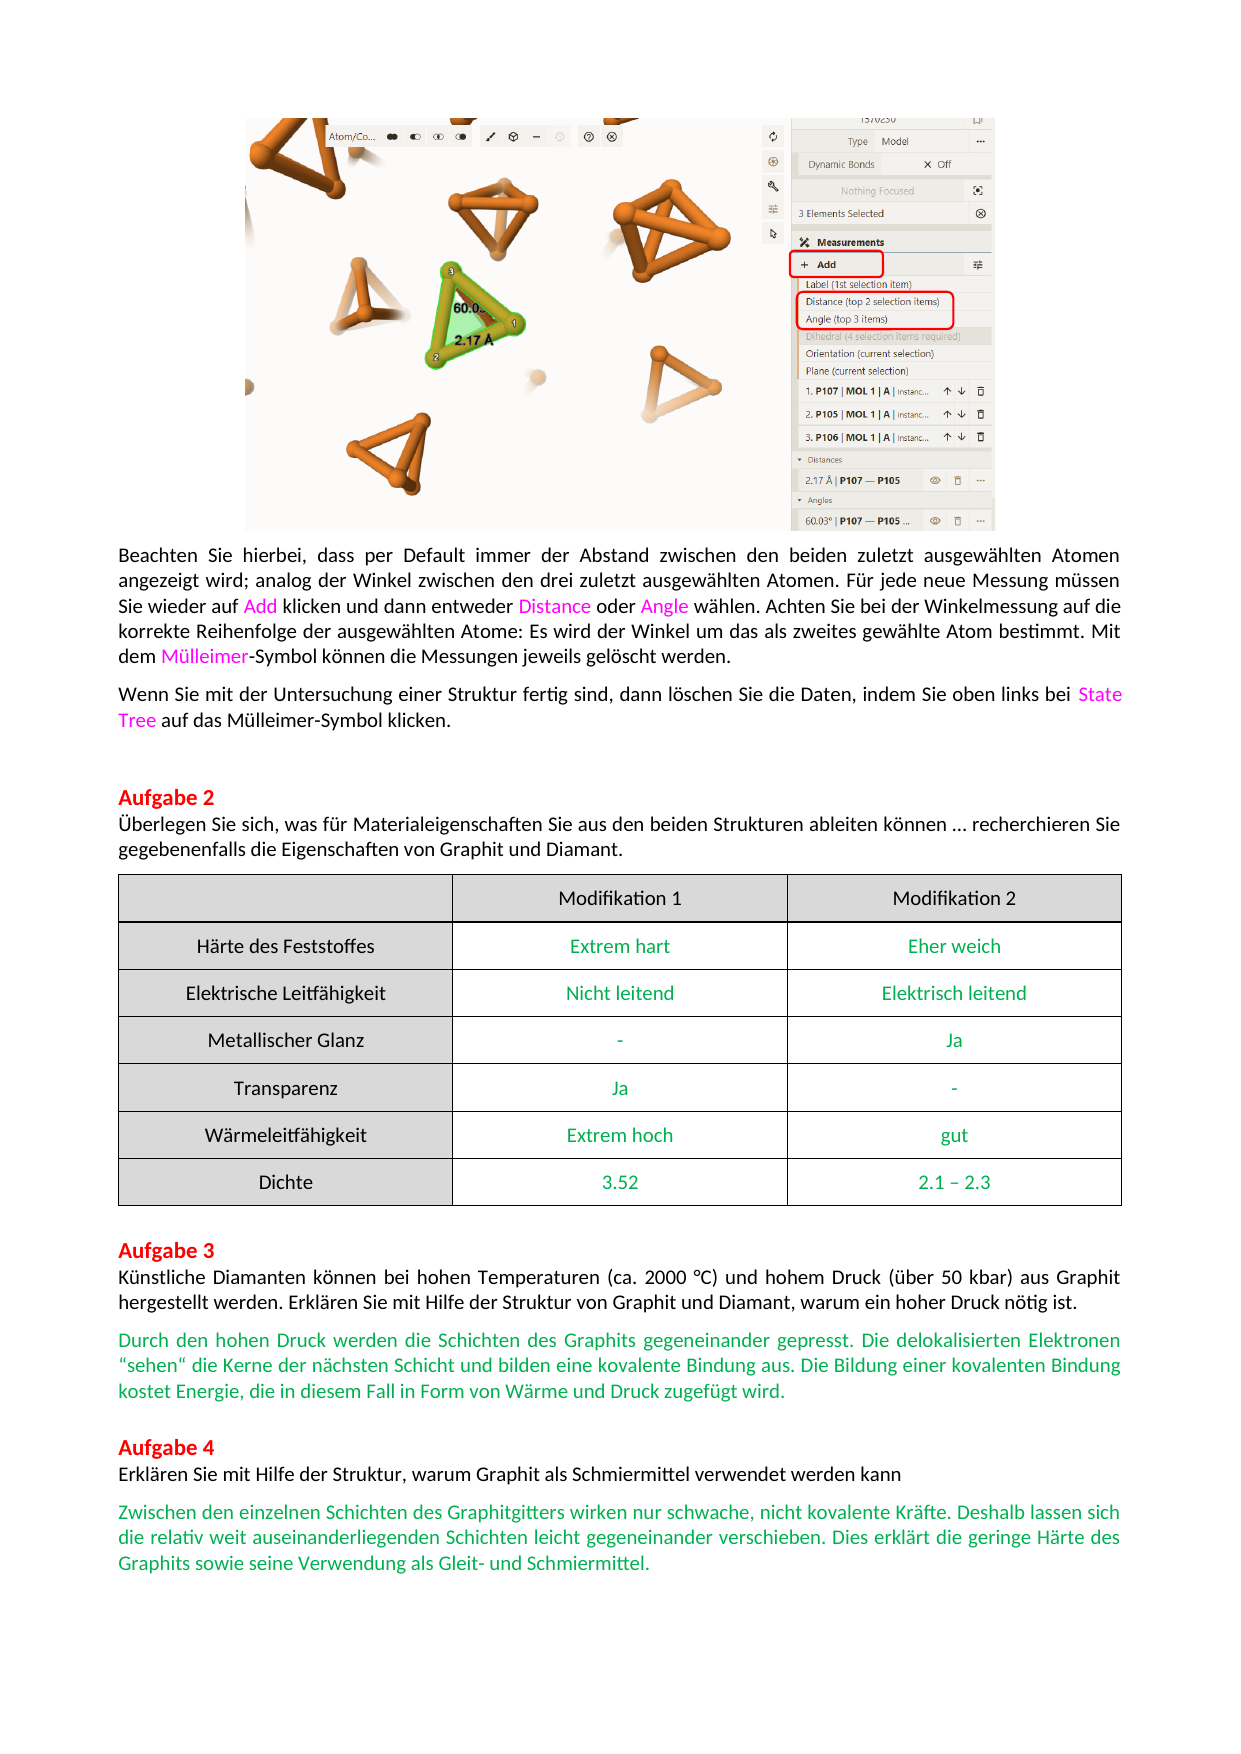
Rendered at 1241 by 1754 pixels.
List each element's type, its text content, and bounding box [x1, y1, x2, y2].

table_cell - [788, 1064, 1121, 1111]
table_cell gut [788, 1112, 1121, 1158]
subtitle Aufgabe 4 [118, 1433, 1122, 1461]
table_cell Ja [788, 1017, 1121, 1063]
table_cell Ja [453, 1064, 787, 1111]
table_header Modifikation 2 [788, 875, 1121, 921]
subtitle Aufgabe 3 [118, 1236, 1122, 1264]
table_cell Nicht leitend [453, 970, 787, 1016]
table_cell Dichte [119, 1159, 452, 1205]
text Künstliche Diamanten können bei hohen Temperaturen (ca. 2000 °C) und hohem Druck (über 50 kbar) aus Graphit hergestellt werden. Erklären Sie mit Hilfe der Struktur von Graphit und Diamant, warum ein hoher Druck nötig ist. [118, 1264, 1122, 1315]
text Überlegen Sie sich, was für Materialeigenschaften Sie aus den beiden Strukturen ableiten können … recherchieren Sie gegebenenfalls die Eigenschaften von Graphit und Diamant. [118, 811, 1122, 862]
table_cell Härte des Feststoffes [119, 923, 452, 969]
table_cell - [453, 1017, 787, 1063]
text Zwischen den einzelnen Schichten des Graphitgitters wirken nur schwache, nicht kovalente Kräfte. Deshalb lassen sich die relativ weit auseinanderliegenden Schichten leicht gegeneinander verschieben. Dies erklärt die geringe Härte des Graphits sowie seine Verwendung als Gleit- und Schmiermittel. [118, 1499, 1122, 1575]
picture [245, 118, 995, 531]
table_cell Elektrische Leitfähigkeit [119, 970, 452, 1016]
table_cell Wärmeleitfähigkeit [119, 1112, 452, 1158]
table_cell 2.1 – 2.3 [788, 1159, 1121, 1205]
table_cell 3.52 [453, 1159, 787, 1205]
table_header Modifikation 1 [453, 875, 787, 921]
text Beachten Sie hierbei, dass per Default immer der Abstand zwischen den beiden zuletzt ausgewählten Atomen angezeigt wird; analog der Winkel zwischen den drei zuletzt ausgewählten Atomen. Für jede neue Messung müssen Sie wieder auf Add klicken und dann entweder Distance oder Angle wählen. Achten Sie bei der Winkelmessung auf die korrekte Reihenfolge der ausgewählten Atome: Es wird der Winkel um das als zweites gewählte Atom bestimmt. Mit dem Mülleimer-Symbol können die Messungen jeweils gelöscht werden. [118, 542, 1122, 669]
subtitle Aufgabe 2 [118, 783, 1122, 811]
table_cell Transparenz [119, 1064, 452, 1111]
text Erklären Sie mit Hilfe der Struktur, warum Graphit als Schmiermittel verwendet werden kann [118, 1461, 1122, 1486]
text Wenn Sie mit der Untersuchung einer Struktur fertig sind, dann löschen Sie die Daten, indem Sie oben links bei State Tree auf das Mülleimer-Symbol klicken. [118, 682, 1122, 732]
table_cell Elektrisch leitend [788, 970, 1121, 1016]
table_cell Eher weich [788, 923, 1121, 969]
table_cell Extrem hart [453, 923, 787, 969]
table_header [119, 875, 452, 921]
text Durch den hohen Druck werden die Schichten des Graphits gegeneinander gepresst. Die delokalisierten Elektronen “sehen“ die Kerne der nächsten Schicht und bilden eine kovalente Bindung aus. Die Bildung einer kovalenten Bindung kostet Energie, die in diesem Fall in Form von Wärme und Druck zugefügt wird. [118, 1327, 1122, 1403]
table_cell Extrem hoch [453, 1112, 787, 1158]
table_cell Metallischer Glanz [119, 1017, 452, 1063]
